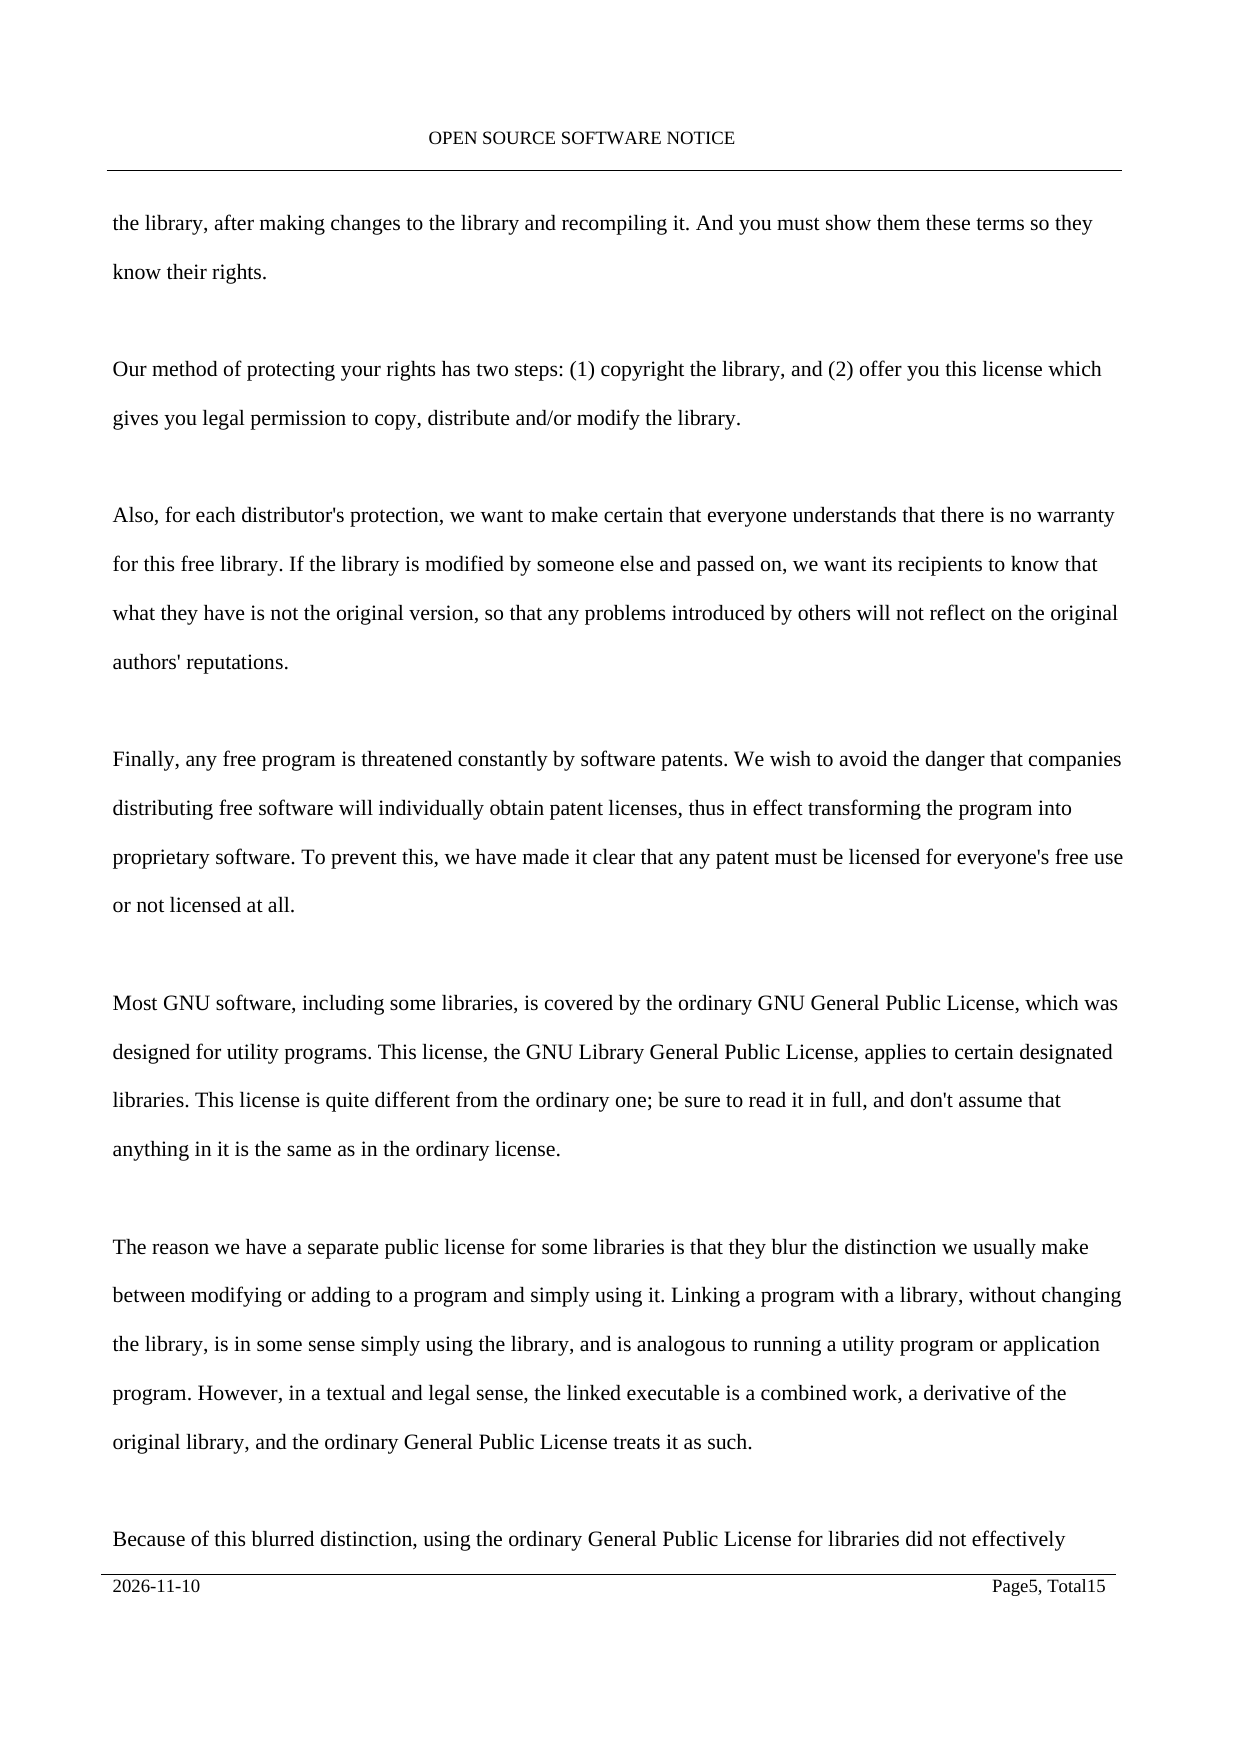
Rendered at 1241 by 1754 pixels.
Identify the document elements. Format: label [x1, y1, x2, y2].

text [112, 206, 1128, 1555]
